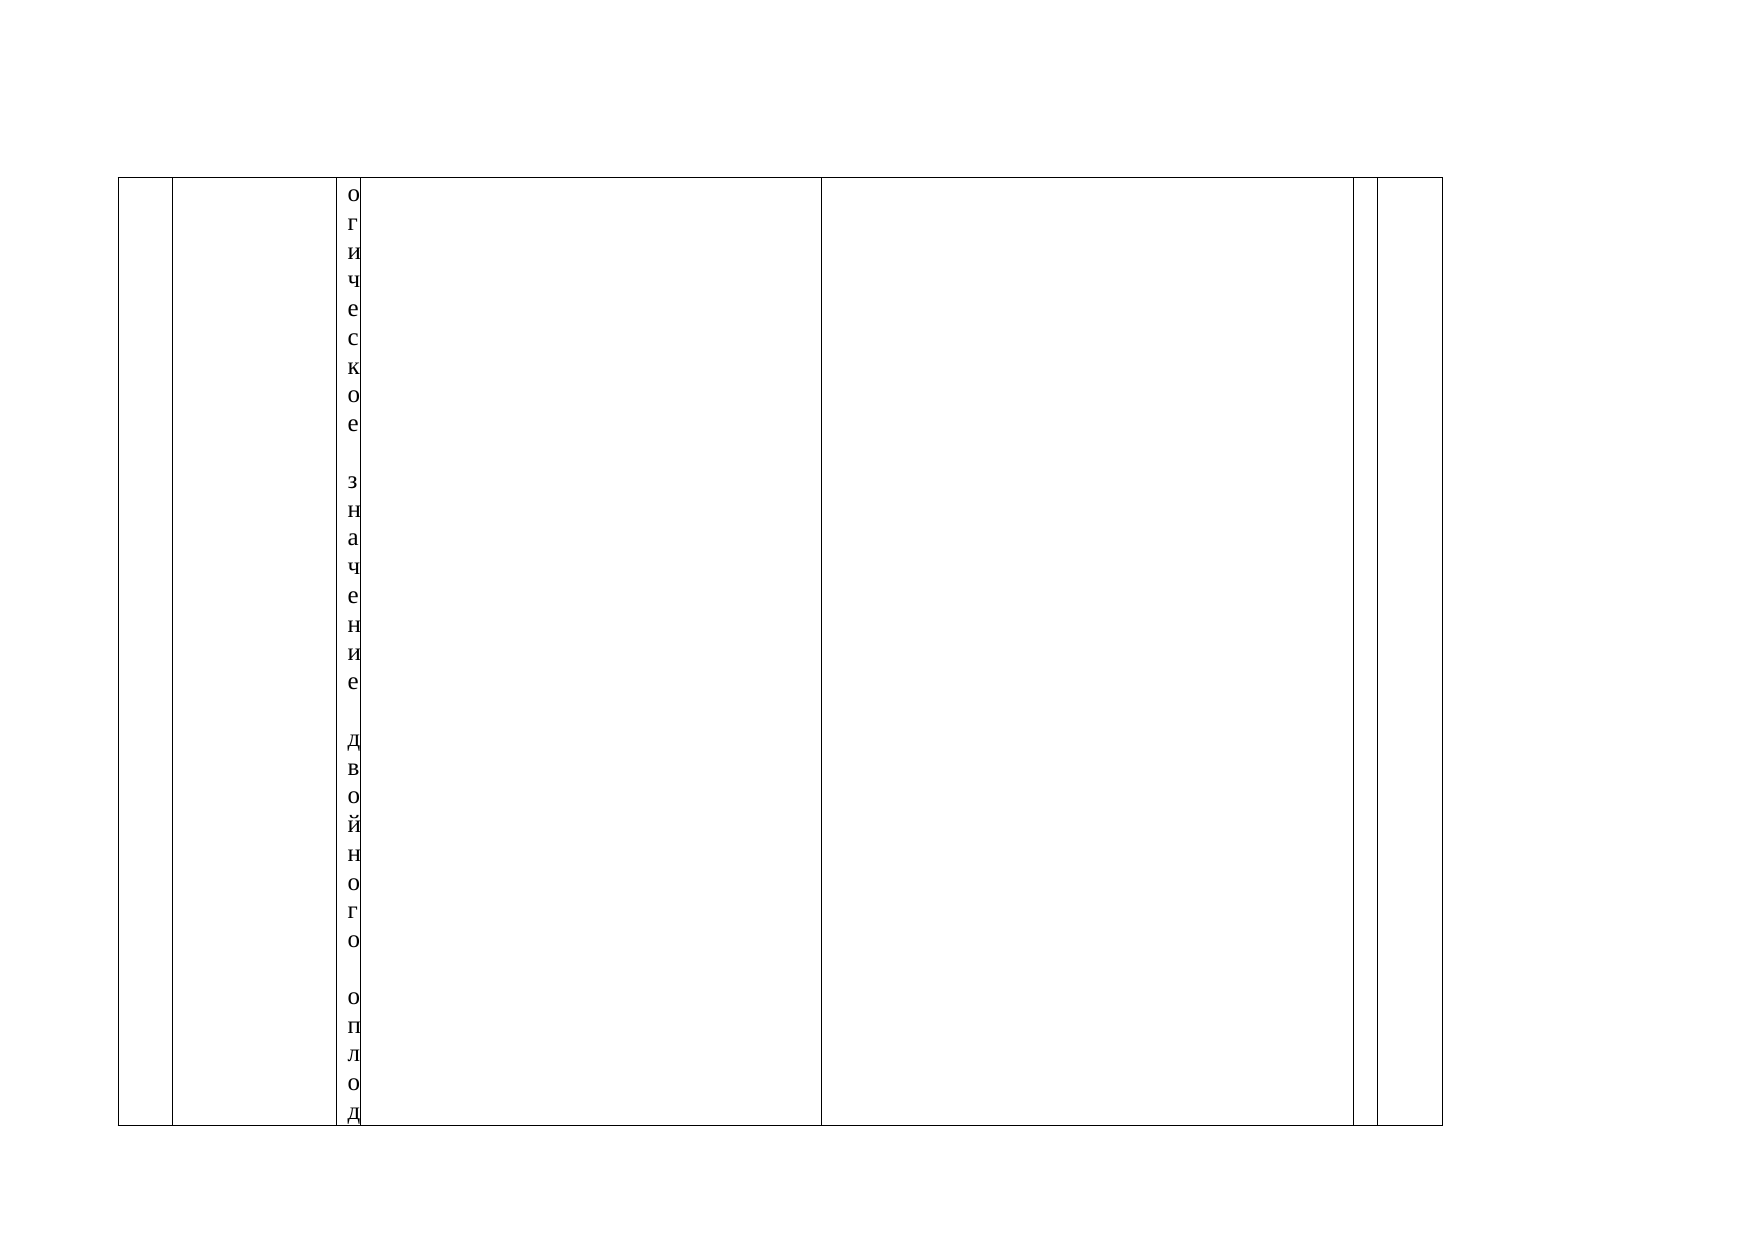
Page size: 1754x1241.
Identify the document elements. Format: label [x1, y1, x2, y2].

table_cell [337, 178, 360, 1125]
table_cell [119, 178, 172, 1125]
table_cell [822, 178, 1353, 1125]
table_cell [361, 178, 821, 1125]
table_cell [1378, 178, 1442, 1125]
table_cell [173, 178, 336, 1125]
table_cell [1354, 178, 1377, 1125]
